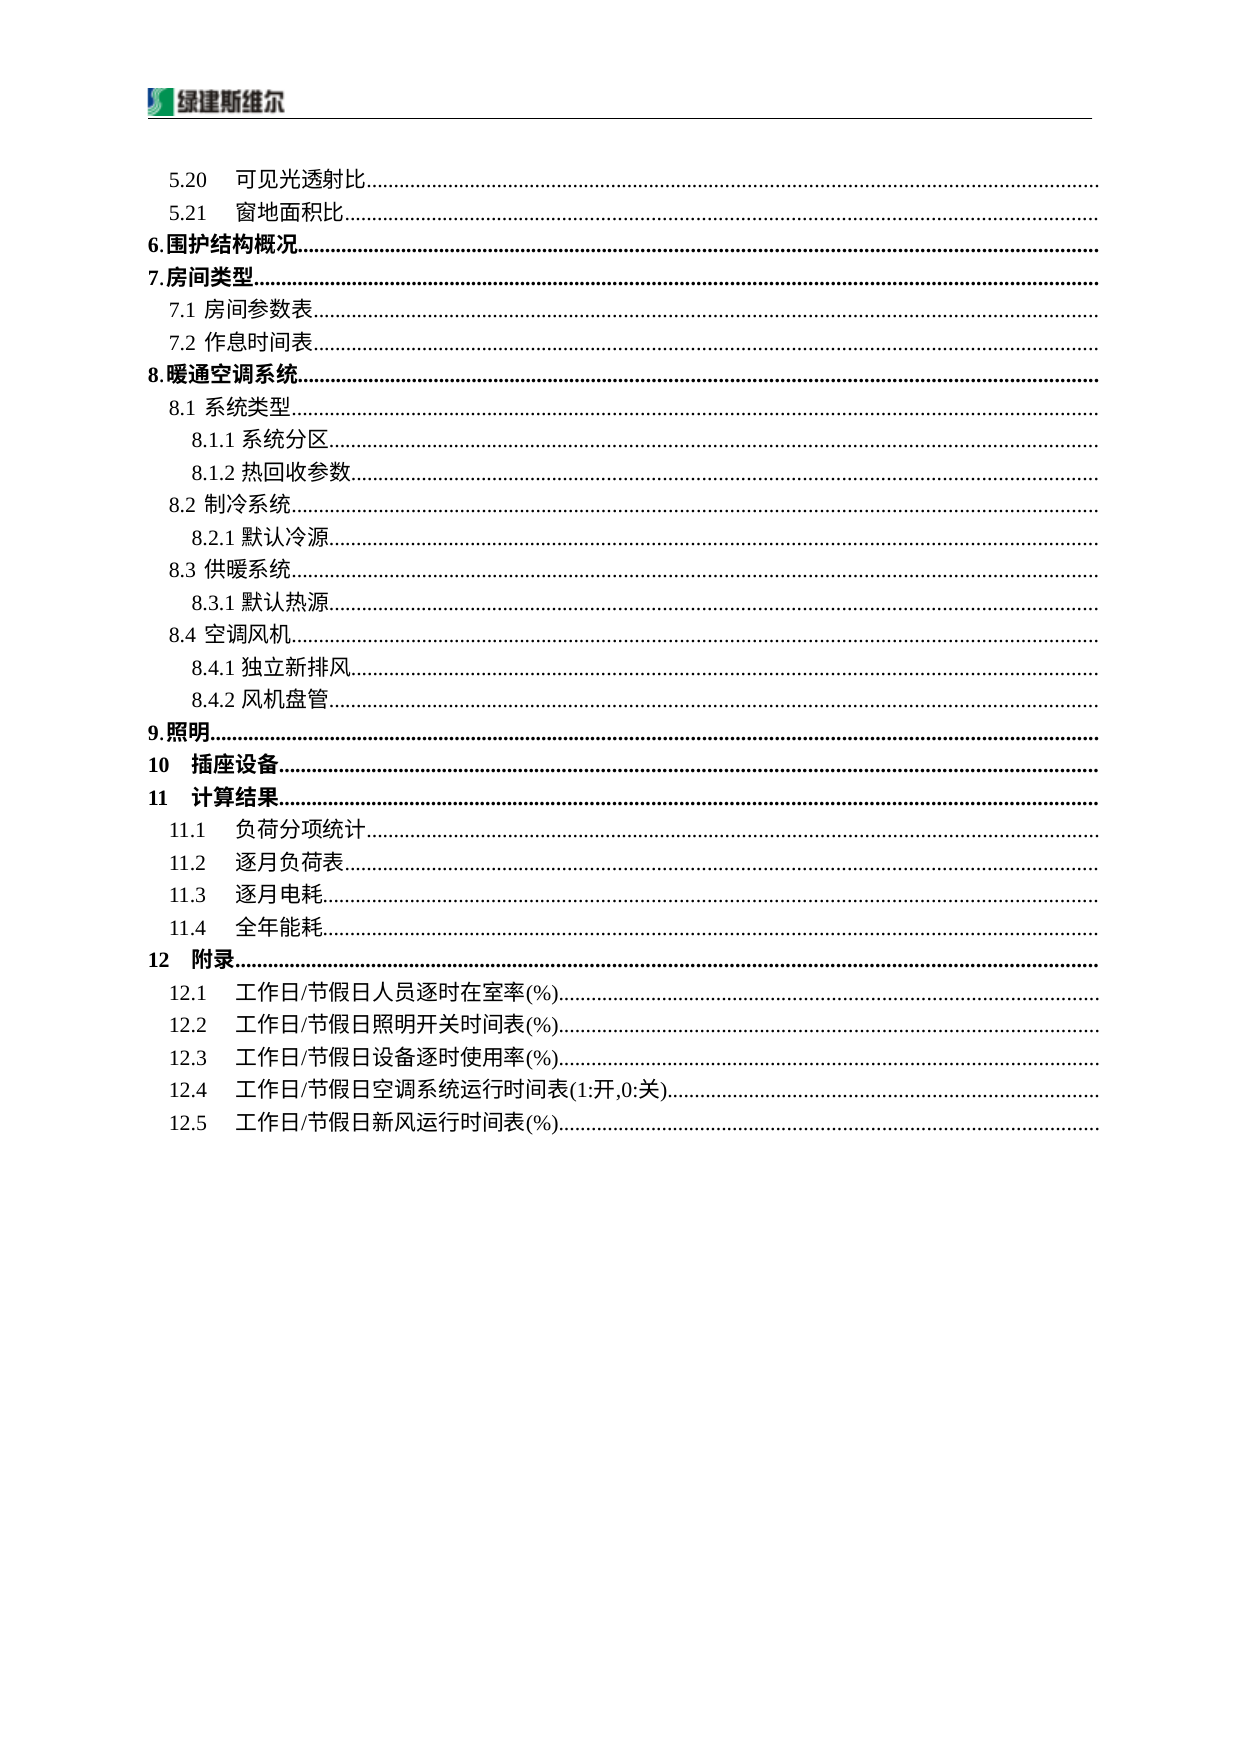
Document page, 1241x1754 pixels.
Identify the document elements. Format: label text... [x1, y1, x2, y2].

text 12.2 工作日/节假日照明开关时间表(%) 24 [168, 1007, 1092, 1039]
text 8.4.2 风机盘管 18 [169, 682, 1092, 714]
text 5.21 窗地面积比 13 [168, 194, 1092, 227]
text 10 插座设备 19 [148, 747, 1092, 779]
text 8.3.1 默认热源 17 [169, 584, 1092, 617]
text 9 照明 18 [148, 714, 1092, 747]
text 8.2.1 默认冷源 16 [169, 519, 1092, 552]
picture [147, 88, 288, 116]
text 12.1 工作日/节假日人员逐时在室率(%) 24 [168, 974, 1092, 1007]
text 8.4 空调风机 18 [168, 617, 1092, 649]
text 12 附录 24 [148, 942, 1092, 974]
text 12.4 工作日/节假日空调系统运行时间表(1:开,0:关) 24 [168, 1072, 1092, 1104]
text 11.1 负荷分项统计 19 [168, 812, 1092, 844]
text 11.4 全年能耗 22 [168, 909, 1092, 942]
text 5.20 可见光透射比 13 [168, 162, 1092, 194]
text 8.4.1 独立新排风 18 [169, 649, 1092, 682]
text 8.1 系统类型 16 [168, 389, 1092, 422]
text 8.1.1 系统分区 16 [169, 422, 1092, 454]
text 11.3 逐月电耗 21 [168, 877, 1092, 909]
text 7 房间类型 16 [148, 259, 1092, 292]
text 8 暖通空调系统 16 [148, 357, 1092, 389]
text 6 围护结构概况 15 [148, 227, 1092, 259]
text 7.1 房间参数表 16 [168, 292, 1092, 324]
text 12.5 工作日/节假日新风运行时间表(%) 25 [168, 1104, 1092, 1137]
text 11.2 逐月负荷表 20 [168, 844, 1092, 877]
text 8.1.2 热回收参数 16 [169, 454, 1092, 487]
text 8.3 供暖系统 17 [168, 552, 1092, 584]
text 8.2 制冷系统 16 [168, 487, 1092, 519]
text 12.3 工作日/节假日设备逐时使用率(%) 24 [168, 1039, 1092, 1072]
text 11 计算结果 19 [148, 779, 1092, 812]
text 7.2 作息时间表 16 [168, 324, 1092, 357]
